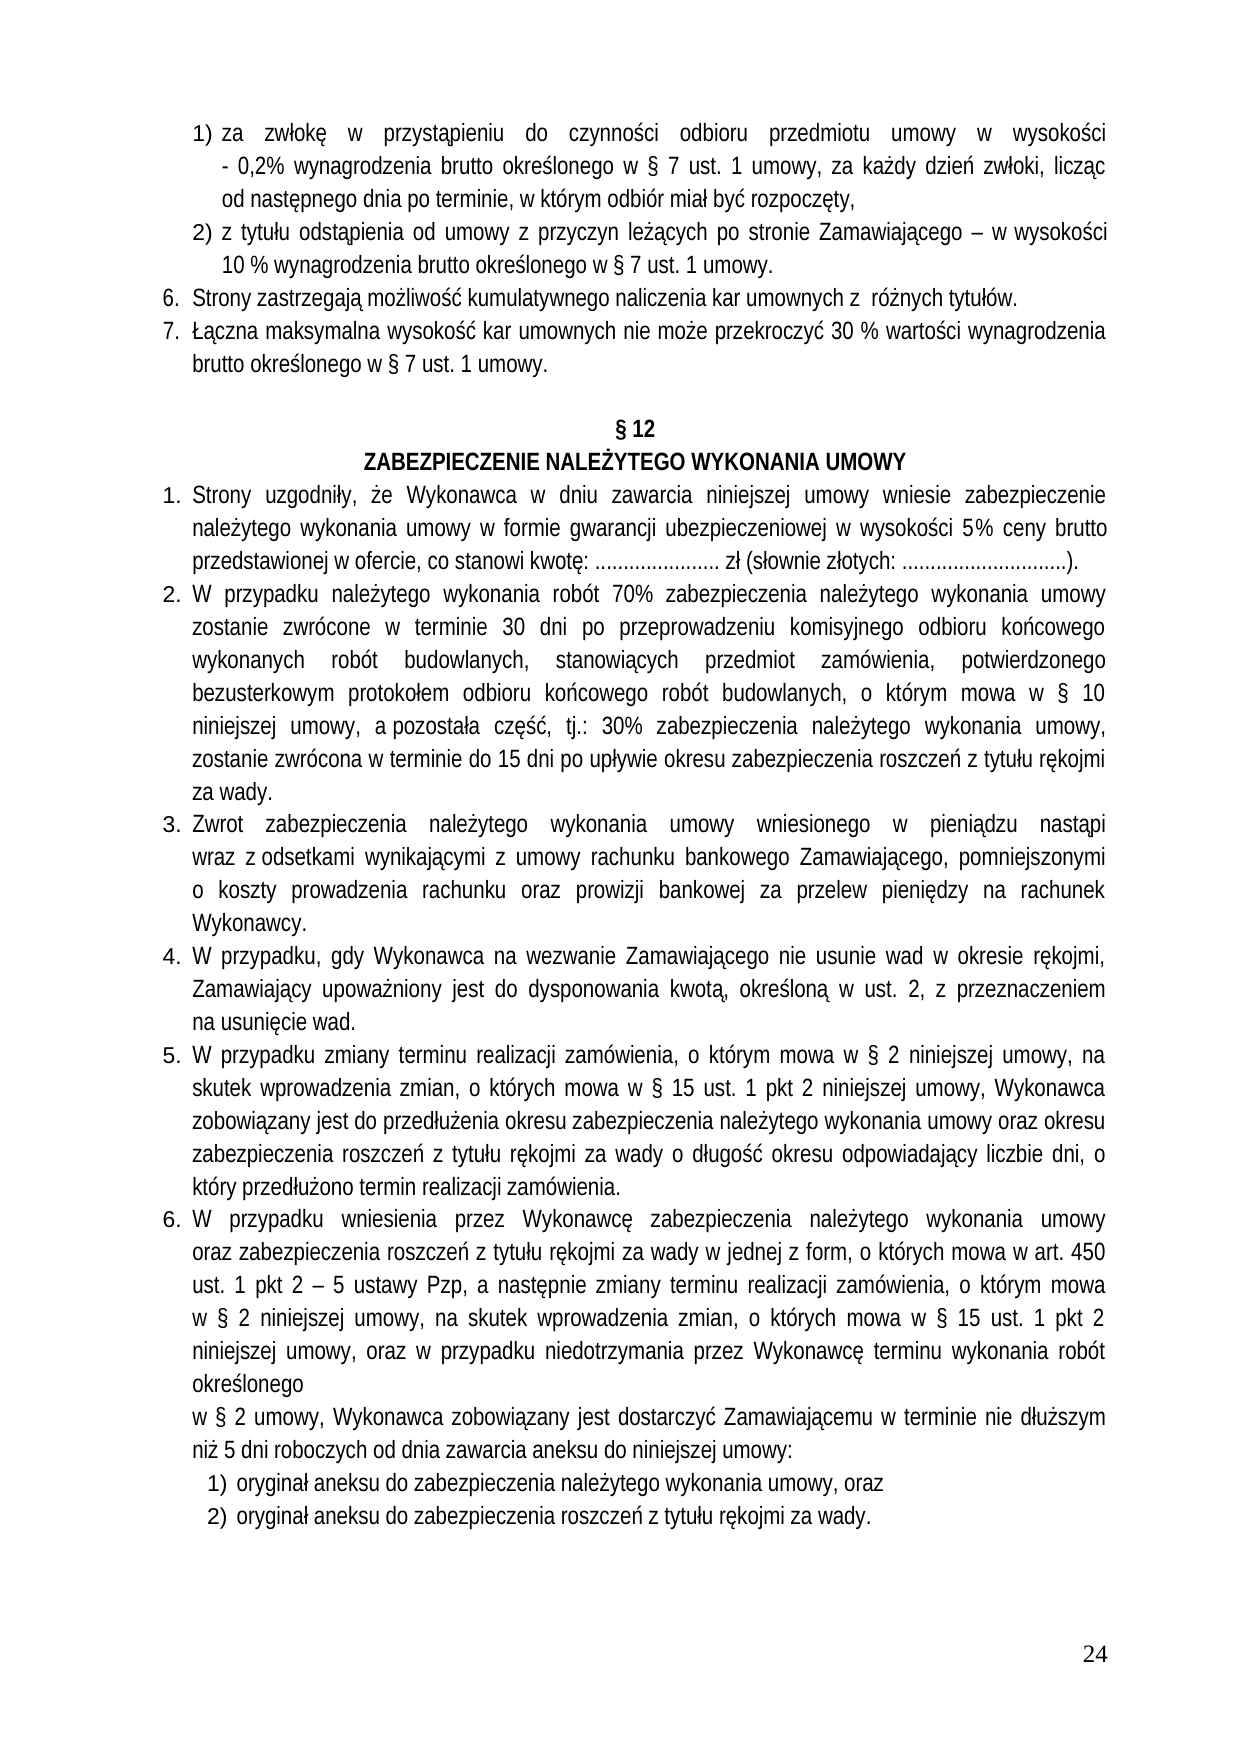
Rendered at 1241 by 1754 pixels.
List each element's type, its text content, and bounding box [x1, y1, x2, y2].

text 7. Łączna maksymalna wysokość kar umownych nie może przekroczyć 30 % wartości wynagrodzenia brutto określonego w § 7 ust. 1 umowy. [163, 316, 1107, 377]
list z tytułu odstąpienia od umowy z przyczyn leżących po stronie Zamawiającego – w wysokości 10 % wynagrodzenia brutto określonego w § 7 ust. 1 umowy. [192, 217, 1107, 278]
list W przypadku wniesienia przez Wykonawcę zabezpieczenia należytego wykonania umowy oraz zabezpieczenia roszczeń z tytułu rękojmi za wady w jednej z form, o których mowa w art. 450 ust. 1 pkt 2 – 5 ustawy Pzp, a następnie zmiany terminu realizacji zamówienia, o którym mowa w § 2 niniejszej umowy, na skutek wprowadzenia zmian, o których mowa w § 15 ust. 1 pkt 2 niniejszej umowy, oraz w przypadku niedotrzymania przez Wykonawcę terminu wykonania robót określonego w § 2 umowy, Wykonawca zobowiązany jest dostarczyć Zamawiającemu w terminie nie dłuższym niż 5 dni roboczych od dnia zawarcia aneksu do niniejszej umowy: [162, 1204, 1107, 1463]
list Zwrot zabezpieczenia należytego wykonania umowy wniesionego w pieniądzu nastąpi wraz z odsetkami wynikającymi z umowy rachunku bankowego Zamawiającego, pomniejszonymi o koszty prowadzenia rachunku oraz prowizji bankowej za przelew pieniędzy na rachunek Wykonawcy. [162, 809, 1107, 937]
text 6. Strony zastrzegają możliwość kumulatywnego naliczenia kar umownych z różnych tytułów. [162, 283, 1107, 311]
text ZABEZPIECZENIE NALEŻYTEGO WYKONANIA UMOWY [162, 447, 1107, 476]
list W przypadku, gdy Wykonawca na wezwanie Zamawiającego nie usunie wad w okresie rękojmi, Zamawiający upoważniony jest do dysponowania kwotą, określoną w ust. 2, z przeznaczeniem na usunięcie wad. [162, 941, 1107, 1036]
list oryginał aneksu do zabezpieczenia należytego wykonania umowy, oraz [207, 1468, 1107, 1496]
list W przypadku zmiany terminu realizacji zamówienia, o którym mowa w § 2 niniejszej umowy, na skutek wprowadzenia zmian, o których mowa w § 15 ust. 1 pkt 2 niniejszej umowy, Wykonawca zobowiązany jest do przedłużenia okresu zabezpieczenia należytego wykonania umowy oraz okresu zabezpieczenia roszczeń z tytułu rękojmi za wady o długość okresu odpowiadający liczbie dni, o który przedłużono termin realizacji zamówienia. [162, 1040, 1107, 1200]
list Strony uzgodniły, że Wykonawca w dniu zawarcia niniejszej umowy wniesie zabezpieczenie należytego wykonania umowy w formie gwarancji ubezpieczeniowej w wysokości 5% ceny brutto przedstawionej w ofercie, co stanowi kwotę: ...................... zł (słownie złotych: .............................). [162, 480, 1107, 575]
list W przypadku należytego wykonania robót 70% zabezpieczenia należytego wykonania umowy zostanie zwrócone w terminie 30 dni po przeprowadzeniu komisyjnego odbioru końcowego wykonanych robót budowlanych, stanowiących przedmiot zamówienia, potwierdzonego bezusterkowym protokołem odbioru końcowego robót budowlanych, o którym mowa w § 10 niniejszej umowy, a pozostała część, tj.: 30% zabezpieczenia należytego wykonania umowy, zostanie zwrócona w terminie do 15 dni po upływie okresu zabezpieczenia roszczeń z tytułu rękojmi za wady. [162, 579, 1107, 805]
text § 12 [162, 414, 1107, 443]
list oryginał aneksu do zabezpieczenia roszczeń z tytułu rękojmi za wady. [207, 1501, 1107, 1529]
list za zwłokę w przystąpieniu do czynności odbioru przedmiotu umowy w wysokości - 0,2% wynagrodzenia brutto określonego w § 7 ust. 1 umowy, za każdy dzień zwłoki, licząc od następnego dnia po terminie, w którym odbiór miał być rozpoczęty, [192, 118, 1107, 213]
